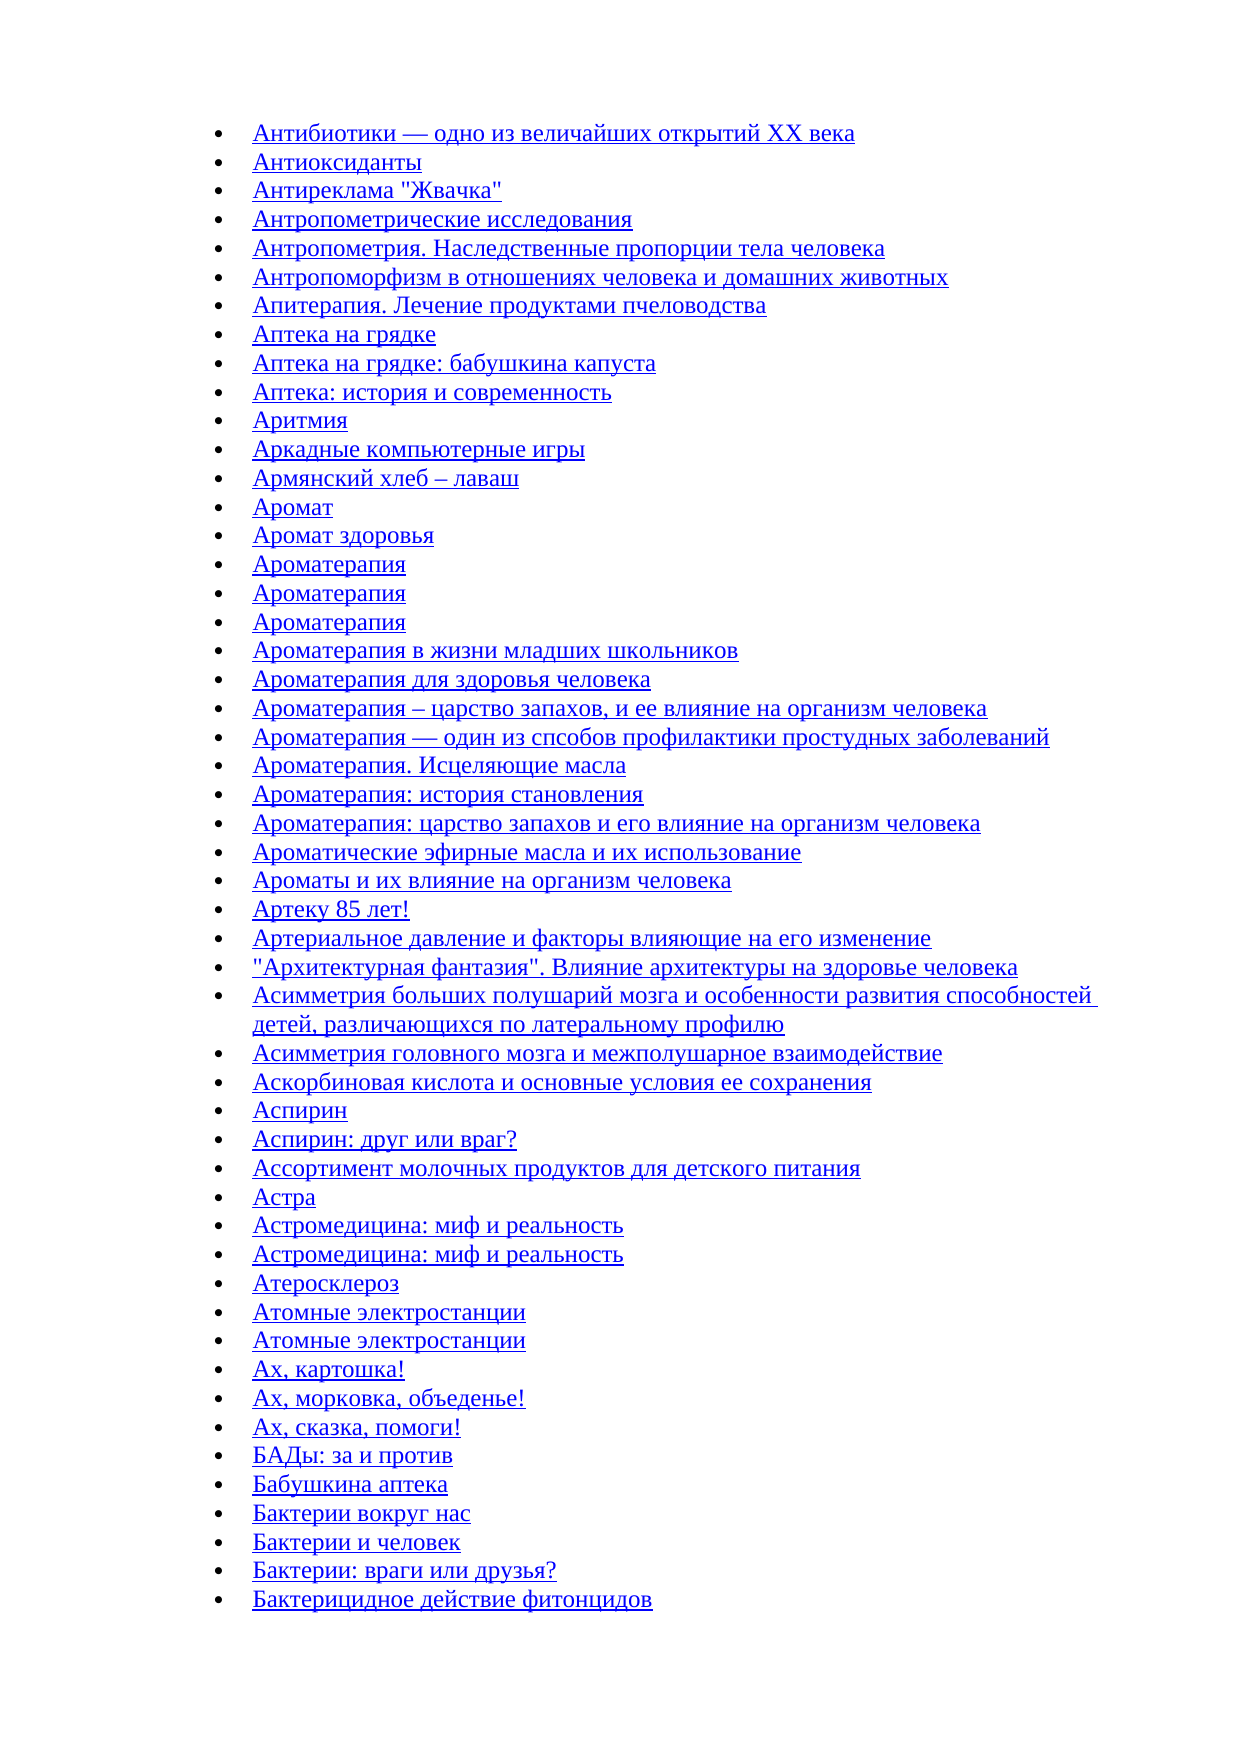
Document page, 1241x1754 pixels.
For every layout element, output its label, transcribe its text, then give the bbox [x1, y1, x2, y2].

list Атомные электростанции [215, 1297, 1152, 1326]
list Ароматерапия в жизни младших школьников [215, 636, 1152, 664]
list Ах, морковка, объеденье! [215, 1383, 1152, 1412]
list Бактерии: враги или друзья? [215, 1556, 1152, 1584]
list Аркадные компьютерные игры [215, 434, 1152, 463]
list Ароматерапия: история становления [215, 779, 1152, 808]
list Аромат [215, 492, 1152, 521]
list Ароматы и их влияние на организм человека [215, 866, 1152, 894]
list Аптека: история и современность [215, 377, 1152, 406]
list Астромедицина: миф и реальность [215, 1239, 1152, 1268]
list Ароматические эфирные масла и их использование [215, 837, 1152, 866]
list Антибиотики — одно из величайших открытий ХХ века [215, 118, 1152, 147]
list Асимметрия головного мозга и межполушарное взаимодействие [215, 1038, 1152, 1067]
list Ароматерапия [215, 607, 1152, 636]
list Ароматерапия. Исцеляющие масла [215, 751, 1152, 779]
list Аспирин [215, 1096, 1152, 1124]
list Атомные электростанции [215, 1326, 1152, 1354]
list Бабушкина аптека [215, 1469, 1152, 1498]
list Ароматерапия: царство запахов и его влияние на организм человека [215, 808, 1152, 837]
list Армянский хлеб – лаваш [215, 463, 1152, 492]
list Антиреклама "Жвачка" [215, 176, 1152, 204]
list Аптека на грядке: бабушкина капуста [215, 348, 1152, 377]
list БАДы: за и против [215, 1441, 1152, 1469]
list Атеросклероз [215, 1268, 1152, 1297]
list Ароматерапия [215, 549, 1152, 578]
list Антропометрические исследования [215, 204, 1152, 233]
list Бактерицидное действие фитонцидов [215, 1584, 1152, 1613]
list Артериальное давление и факторы влияющие на его изменение [215, 923, 1152, 952]
list Антропометрия. Наследственные пропорции тела человека [215, 233, 1152, 262]
list Аптека на грядке [215, 319, 1152, 348]
list Аспирин: друг или враг? [215, 1124, 1152, 1153]
list Ароматерапия [215, 578, 1152, 607]
list Бактерии вокруг нас [215, 1498, 1152, 1527]
list Аскорбиновая кислота и основные условия ее сохранения [215, 1067, 1152, 1096]
list Ах, сказка, помоги! [215, 1412, 1152, 1441]
list Антропоморфизм в отношениях человека и домашних животных [215, 262, 1152, 291]
list Ассортимент молочных продуктов для детского питания [215, 1153, 1152, 1182]
list Аромат здоровья [215, 521, 1152, 549]
list Ароматерапия для здоровья человека [215, 664, 1152, 693]
list Астромедицина: миф и реальность [215, 1211, 1152, 1239]
list "Архитектурная фантазия". Влияние архитектуры на здоровье человека [215, 952, 1152, 981]
list Антиоксиданты [215, 147, 1152, 176]
list Бактерии и человек [215, 1527, 1152, 1556]
list Ах, картошка! [215, 1354, 1152, 1383]
list Апитерапия. Лечение продуктами пчеловодства [215, 291, 1152, 319]
list Асимметрия больших полушарий мозга и особенности развития способностей детей, различающихся по латеральному профилю [215, 981, 1152, 1038]
list Ароматерапия — один из спсобов профилактики простудных заболеваний [215, 722, 1152, 751]
list Астра [215, 1182, 1152, 1211]
list Ароматерапия – царство запахов, и ее влияние на организм человека [215, 693, 1152, 722]
list Аритмия [215, 406, 1152, 434]
list Артеку 85 лет! [215, 894, 1152, 923]
